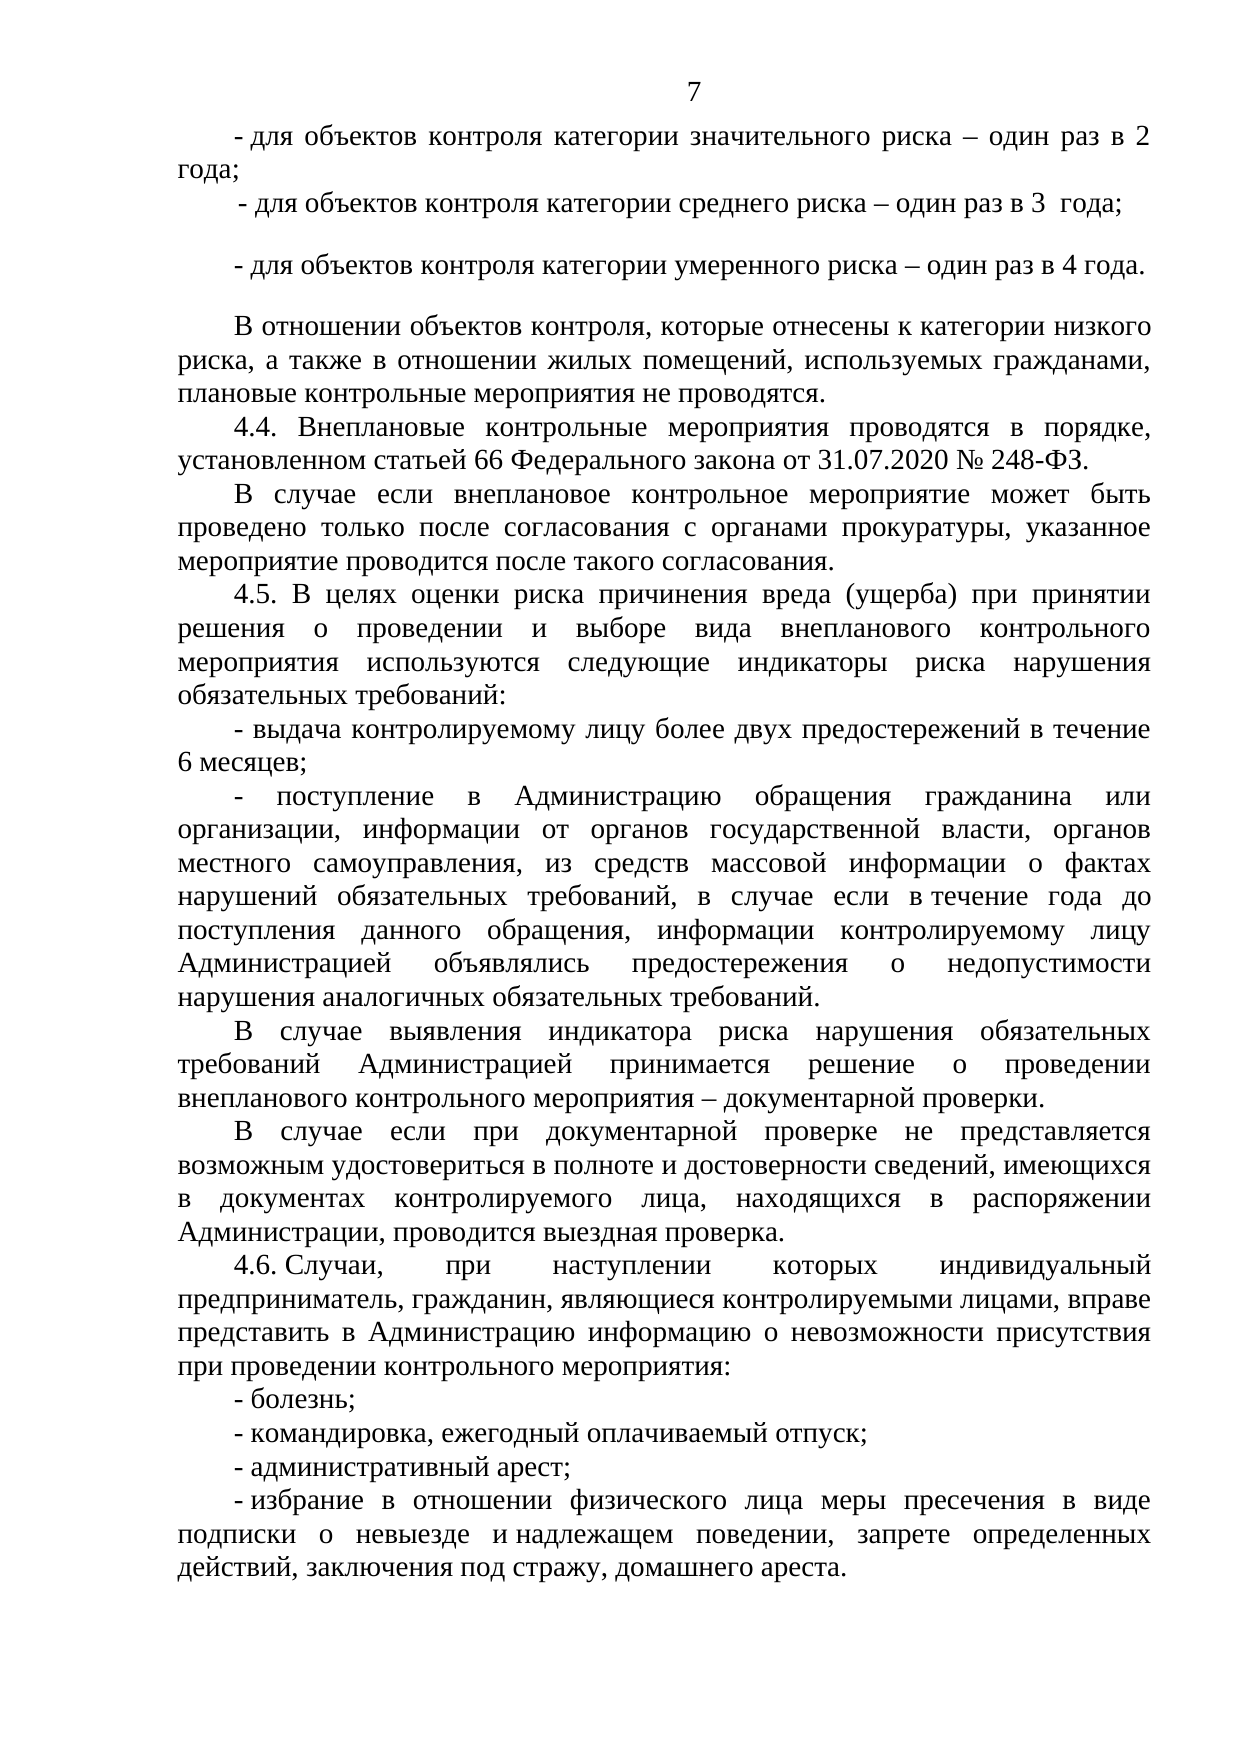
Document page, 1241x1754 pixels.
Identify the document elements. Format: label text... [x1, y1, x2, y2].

text - для объектов контроля категории значительного риска – один раз в 2 года; [177, 118, 1152, 185]
text - поступление в Администрацию обращения гражданина или организации, информации от органов государственной власти, органов местного самоуправления, из средств массовой информации о фактах нарушений обязательных требований, в случае если в течение года до поступления данного обращения, информации контролируемому лицу Администрацией объявлялись предостережения о недопустимости нарушения аналогичных обязательных требований. [177, 778, 1152, 1013]
text - командировка, ежегодный оплачиваемый отпуск; [177, 1415, 1152, 1449]
text - административный арест; [177, 1449, 1152, 1482]
text - выдача контролируемому лицу более двух предостережений в течение 6 месяцев; [177, 711, 1152, 778]
text - для объектов контроля категории среднего риска – один раз в 3 года; [177, 185, 1152, 219]
text 4.5. В целях оценки риска причинения вреда (ущерба) при принятии решения о проведении и выборе вида внепланового контрольного мероприятия используются следующие индикаторы риска нарушения обязательных требований: [177, 577, 1152, 711]
text - избрание в отношении физического лица меры пресечения в виде подписки о невыезде и надлежащем поведении, запрете определенных действий, заключения под стражу, домашнего ареста. [177, 1482, 1152, 1583]
text - болезнь; [177, 1382, 1152, 1415]
text - для объектов контроля категории умеренного риска – один раз в 4 года. [177, 247, 1152, 280]
text В случае выявления индикатора риска нарушения обязательных требований Администрацией принимается решение о проведении внепланового контрольного мероприятия – документарной проверки. [177, 1013, 1152, 1113]
text В случае если при документарной проверке не представляется возможным удостовериться в полноте и достоверности сведений, имеющихся в документах контролируемого лица, находящихся в распоряжении Администрации, проводится выездная проверка. [177, 1113, 1152, 1247]
text 4.4. Внеплановые контрольные мероприятия проводятся в порядке, установленном статьей 66 Федерального закона от 31.07.2020 № 248-ФЗ. [177, 409, 1152, 476]
text В отношении объектов контроля, которые отнесены к категории низкого риска, а также в отношении жилых помещений, используемых гражданами, плановые контрольные мероприятия не проводятся. [177, 308, 1152, 409]
text В случае если внеплановое контрольное мероприятие может быть проведено только после согласования с органами прокуратуры, указанное мероприятие проводится после такого согласования. [177, 476, 1152, 577]
text 4.6. Случаи, при наступлении которых индивидуальный предприниматель, гражданин, являющиеся контролируемыми лицами, вправе представить в Администрацию информацию о невозможности присутствия при проведении контрольного мероприятия: [177, 1247, 1152, 1382]
